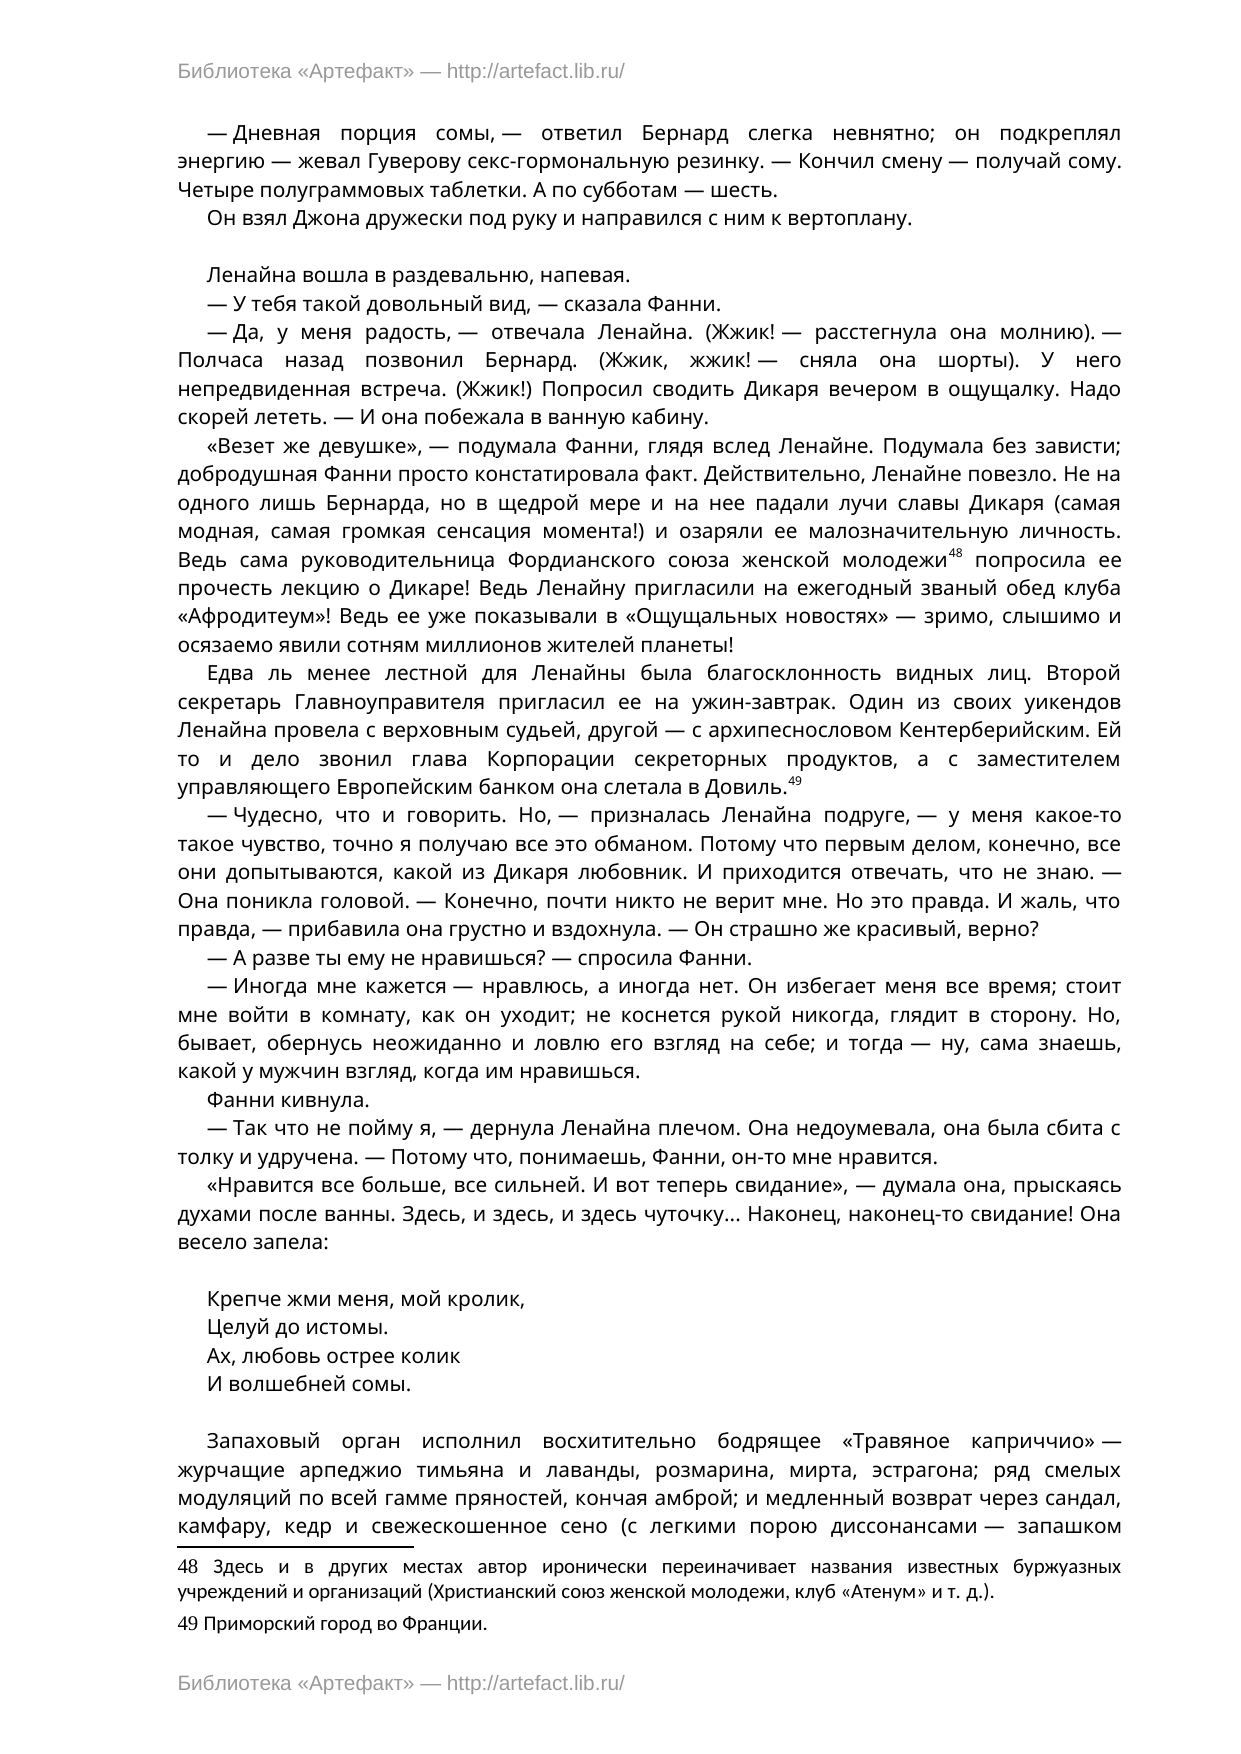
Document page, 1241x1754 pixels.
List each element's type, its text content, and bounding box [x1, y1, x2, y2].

text — У тебя такой довольный вид, — сказала Фанни. [177, 289, 1122, 317]
text — Дневная порция сомы, — ответил Бернард слегка невнятно; он подкреплял энергию — жевал Гуверову секс-гормональную резинку. — Кончил смену — получай сому. Четыре полуграммовых таблетки. А по субботам — шесть. [177, 118, 1122, 203]
text Фанни кивнула. [177, 1085, 1122, 1113]
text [177, 1426, 1122, 1540]
text Едва ль менее лестной для Ленайны была благосклонность видных лиц. Второй секретарь Главноуправителя пригласил ее на ужин-завтрак. Один из своих уикендов Ленайна провела с верховным судьей, другой — с архипеснословом Кентерберийским. Ей то и дело звонил глава Корпорации секреторных продуктов, а с заместителем управляющего Европейским банком она слетала в Довиль. [177, 658, 1122, 801]
text И волшебней сомы. [177, 1369, 1122, 1398]
text Он взял Джона дружески под руку и направился с ним к вертоплану. [177, 203, 1122, 232]
text — Да, у меня радость, — отвечала Ленайна. (Жжик! — расстегнула она молнию). — Полчаса назад позвонил Бернард. (Жжик, жжик! — сняла она шорты). У него непредвиденная встреча. (Жжик!) Попросил сводить Дикаря вечером в ощущалку. Надо скорей лететь. — И она побежала в ванную кабину. [177, 317, 1122, 431]
text — Чудесно, что и говорить. Но, — призналась Ленайна подруге, — у меня какое-то такое чувство, точно я получаю все это обманом. Потому что первым делом, конечно, все они допытываются, какой из Дикаря любовник. И приходится отвечать, что не знаю. — Она поникла головой. — Конечно, почти никто не верит мне. Но это правда. И жаль, что правда, — прибавила она грустно и вздохнула. — Он страшно же красивый, верно? [177, 801, 1122, 943]
text — Так что не пойму я, — дернула Ленайна плечом. Она недоумевала, она была сбита с толку и удручена. — Потому что, понимаешь, Фанни, он-то мне нравится. [177, 1113, 1122, 1170]
text «Нравится все больше, все сильней. И вот теперь свидание», — думала она, прыскаясь духами после ванны. Здесь, и здесь, и здесь чуточку... Наконец, наконец-то свидание! Она весело запела: [177, 1170, 1122, 1256]
text — Иногда мне кажется — нравлюсь, а иногда нет. Он избегает меня все время; стоит мне войти в комнату, как он уходит; не коснется рукой никогда, глядит в сторону. Но, бывает, обернусь неожиданно и ловлю его взгляд на себе; и тогда — ну, сама знаешь, какой у мужчин взгляд, когда им нравишься. [177, 971, 1122, 1085]
text — А разве ты ему не нравишься? — спросила Фанни. [177, 943, 1122, 971]
text «Везет же девушке», — подумала Фанни, глядя вслед Ленайне. Подумала без зависти; добродушная Фанни просто констатировала факт. Действительно, Ленайне повезло. Не на одного лишь Бернарда, но в щедрой мере и на нее падали лучи славы Дикаря (самая модная, самая громкая сенсация момента!) и озаряли ее малозначительную личность. Ведь сама руководительница Фордианского союза женской молодежи попросила ее прочесть лекцию о Дикаре! Ведь Ленайну пригласили на ежегодный званый обед клуба «Афродитеум»! Ведь ее уже показывали в «Ощущальных новостях» — зримо, слышимо и осязаемо явили сотням миллионов жителей планеты! [177, 431, 1122, 658]
text Ах, любовь острее колик [177, 1341, 1122, 1369]
text Целуй до истомы. [177, 1312, 1122, 1341]
text Крепче жми меня, мой кролик, [177, 1284, 1122, 1312]
text Ленайна вошла в раздевальню, напевая. [177, 260, 1122, 289]
